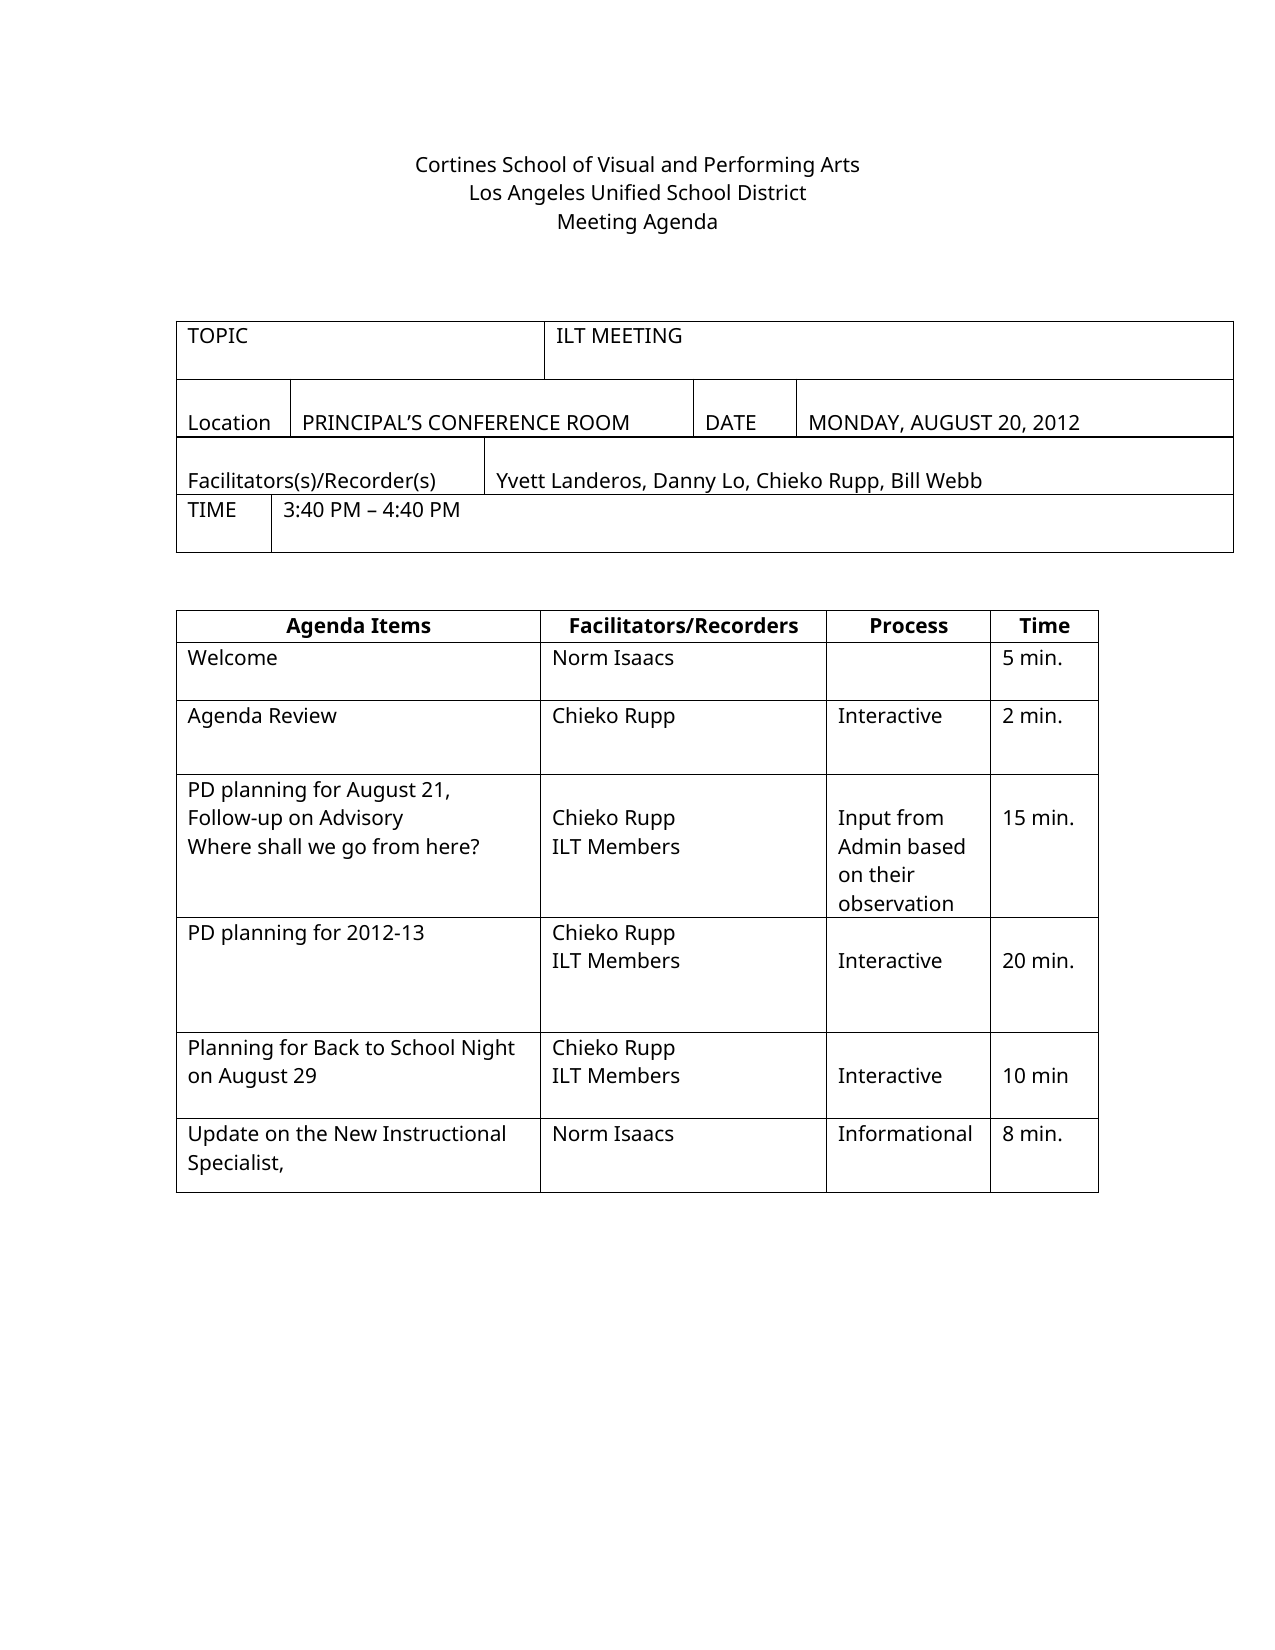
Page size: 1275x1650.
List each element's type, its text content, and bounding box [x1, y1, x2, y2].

table_cell PD planning for August 21, Follow-up on Advisory Where shall we go from here? [177, 775, 540, 917]
table_cell PD planning for 2012-13 [177, 918, 540, 1032]
table_cell Norm Isaacs [541, 643, 826, 700]
table_cell DATE [694, 380, 796, 436]
table_cell 15 min. [991, 775, 1098, 917]
table_header TOPIC [177, 322, 544, 378]
table_header Facilitators/Recorders [541, 611, 826, 642]
table_cell 10 min [991, 1033, 1098, 1118]
table_header ILT MEETING [545, 322, 1233, 378]
table_cell 20 min. [991, 918, 1098, 1032]
table_header Process [827, 611, 990, 642]
table_cell Norm Isaacs [541, 1119, 826, 1192]
table_cell Welcome [177, 643, 540, 700]
table_cell Yvett Landeros, Danny Lo, Chieko Rupp, Bill Webb [485, 438, 1233, 494]
text Cortines School of Visual and Performing Arts [187, 150, 1087, 178]
table_cell Interactive [827, 918, 990, 1032]
text Meeting Agenda [187, 207, 1087, 235]
text Los Angeles Unified School District [187, 178, 1087, 207]
table_cell 5 min. [991, 643, 1098, 700]
table_header Agenda Items [177, 611, 540, 642]
table_header Time [991, 611, 1098, 642]
table_cell Agenda Review [177, 701, 540, 774]
table_cell Planning for Back to School Night on August 29 [177, 1033, 540, 1118]
table_cell MONDAY, AUGUST 20, 2012 [797, 380, 1233, 436]
table_cell TIME [177, 495, 271, 552]
table_cell Input from Admin based on their observation [827, 775, 990, 917]
table_cell 3:40 PM – 4:40 PM [272, 495, 1233, 552]
table_cell Facilitators(s)/Recorder(s) [177, 438, 484, 494]
table_cell Interactive [827, 1033, 990, 1118]
table_cell Chieko Rupp ILT Members [541, 775, 826, 917]
table_cell Chieko Rupp ILT Members [541, 918, 826, 1032]
table_cell Chieko Rupp [541, 701, 826, 774]
table_cell 2 min. [991, 701, 1098, 774]
table_cell Informational [827, 1119, 990, 1192]
table_cell [827, 643, 990, 700]
table_cell Interactive [827, 701, 990, 774]
table_cell Chieko Rupp ILT Members [541, 1033, 826, 1118]
table_cell 8 min. [991, 1119, 1098, 1192]
table_cell Update on the New Instructional Specialist, [177, 1119, 540, 1192]
table_cell Location [177, 380, 290, 436]
table_cell PRINCIPAL’S CONFERENCE ROOM [291, 380, 693, 436]
